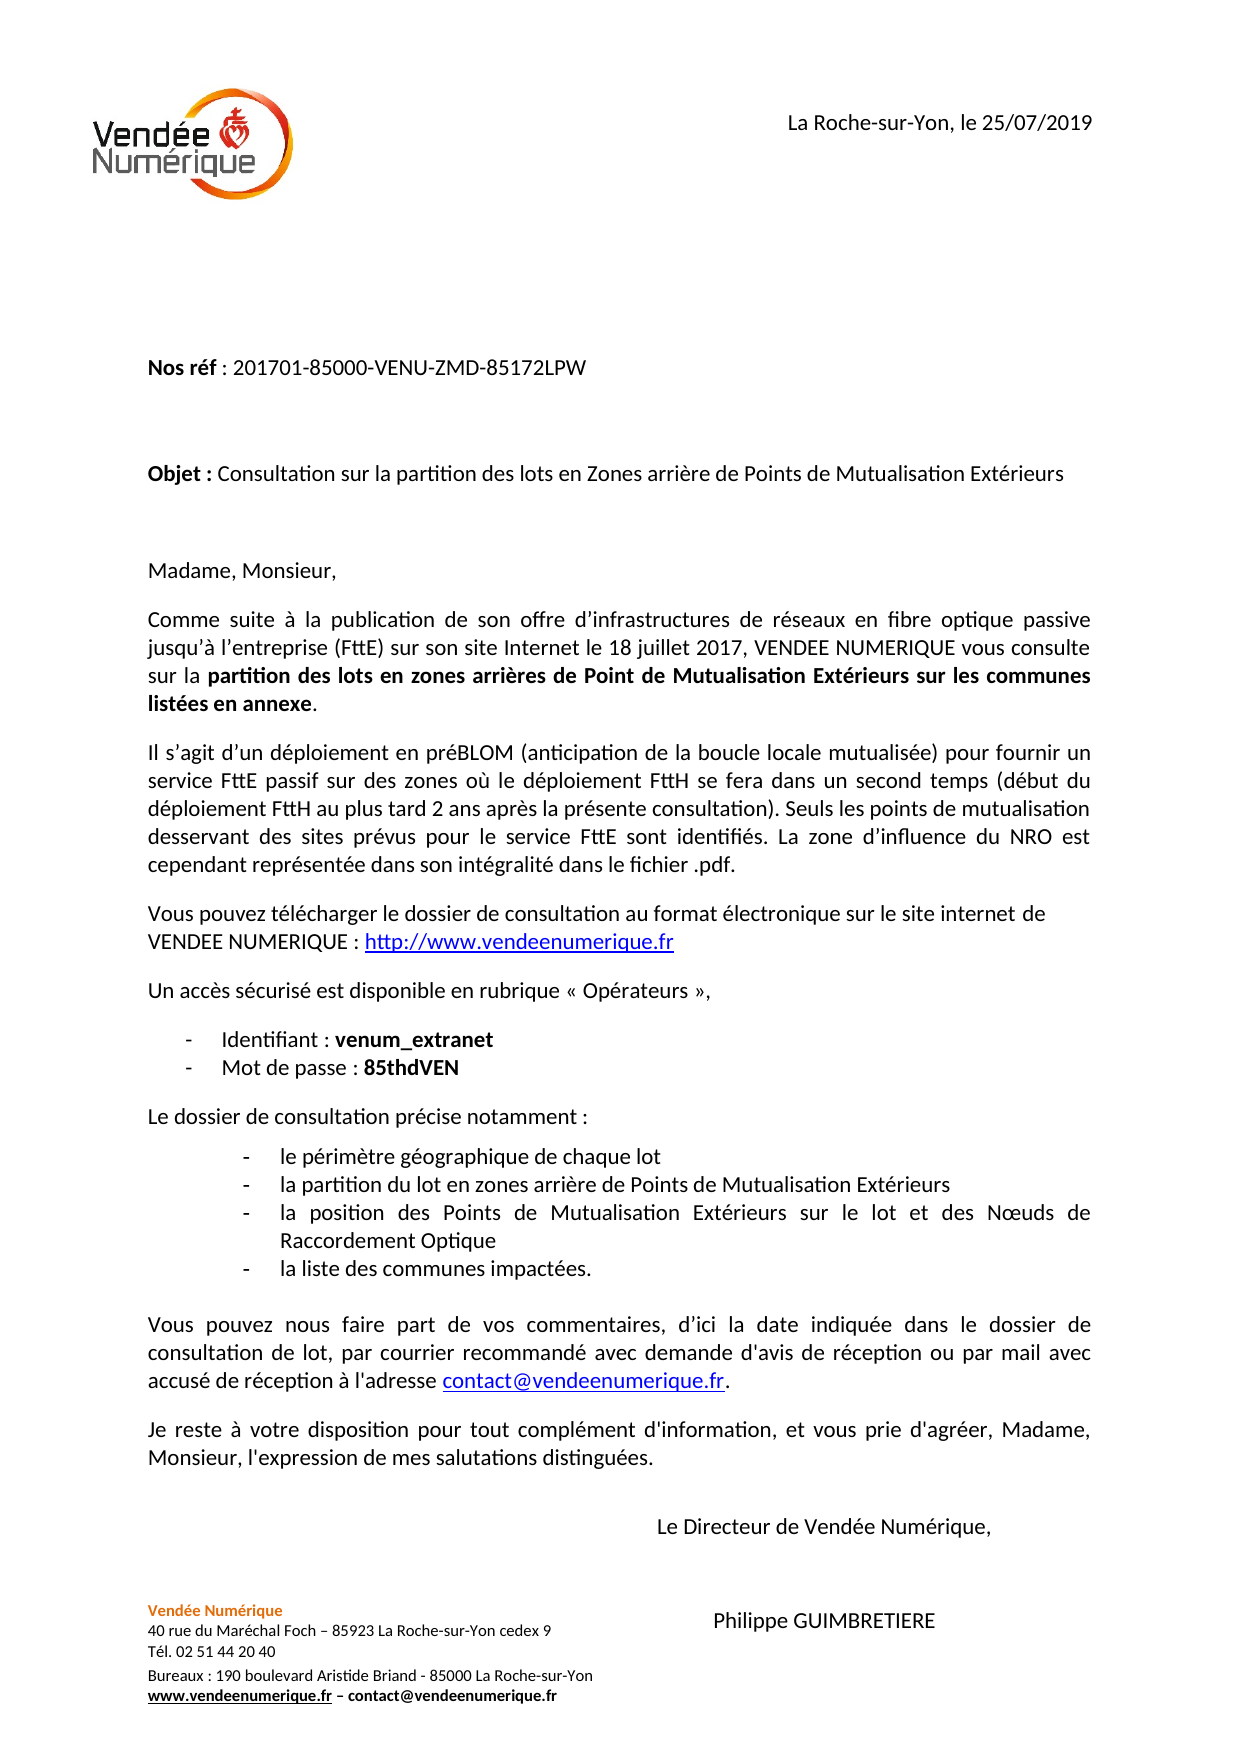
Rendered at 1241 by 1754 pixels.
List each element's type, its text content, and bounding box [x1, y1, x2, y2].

list la position des Points de Mutualisation Extérieurs sur le lot et des Nœuds de Raccordement Optique [242, 1198, 1093, 1254]
picture [68, 73, 307, 213]
text Nos réf : 201701-85000-VENU-ZMD-85172LPW [148, 353, 1093, 381]
text Un accès sécurisé est disponible en rubrique « Opérateurs », [148, 976, 1093, 1004]
list le périmètre géographique de chaque lot [242, 1142, 1093, 1170]
list Mot de passe : 85thdVEN [185, 1053, 1093, 1081]
text Le dossier de consultation précise notamment : [148, 1102, 1093, 1130]
text Il s’agit d’un déploiement en préBLOM (anticipation de la boucle locale mutualisée) pour fournir un service FttE passif sur des zones où le déploiement FttH se fera dans un second temps (début du déploiement FttH au plus tard 2 ans après la présente consultation). Seuls les points de mutualisation desservant des sites prévus pour le service FttE sont identifiés. La zone d’influence du NRO est cependant représentée dans son intégralité dans le fichier .pdf. [148, 738, 1093, 878]
list Identifiant : venum_extranet [185, 1025, 1093, 1053]
text Madame, Monsieur, [148, 557, 1093, 584]
text Je reste à votre disposition pour tout complément d'information, et vous prie d'agréer, Madame, Monsieur, l'expression de mes salutations distinguées. [148, 1415, 1093, 1471]
list la liste des communes impactées. [242, 1254, 1093, 1282]
list la partition du lot en zones arrière de Points de Mutualisation Extérieurs [242, 1170, 1093, 1198]
text La Roche-sur-Yon, le 25/07/2019 [516, 108, 1093, 136]
text Vous pouvez nous faire part de vos commentaires, d’ici la date indiquée dans le dossier de consultation de lot, par courrier recommandé avec demande d'avis de réception ou par mail avec accusé de réception à l'adresse contact@vendeenumerique.fr. [148, 1311, 1093, 1394]
text Vous pouvez télécharger le dossier de consultation au format électronique sur le site internet de VENDEE NUMERIQUE : http://www.vendeenumerique.fr [148, 899, 1093, 955]
text Comme suite à la publication de son offre d’infrastructures de réseaux en fibre optique passive jusqu’à l’entreprise (FttE) sur son site Internet le 18 juillet 2017, VENDEE NUMERIQUE vous consulte sur la partition des lots en zones arrières de Point de Mutualisation Extérieurs sur les communes listées en annexe. [148, 605, 1093, 717]
text Objet : Consultation sur la partition des lots en Zones arrière de Points de Mutualisation Extérieurs [148, 459, 1093, 487]
